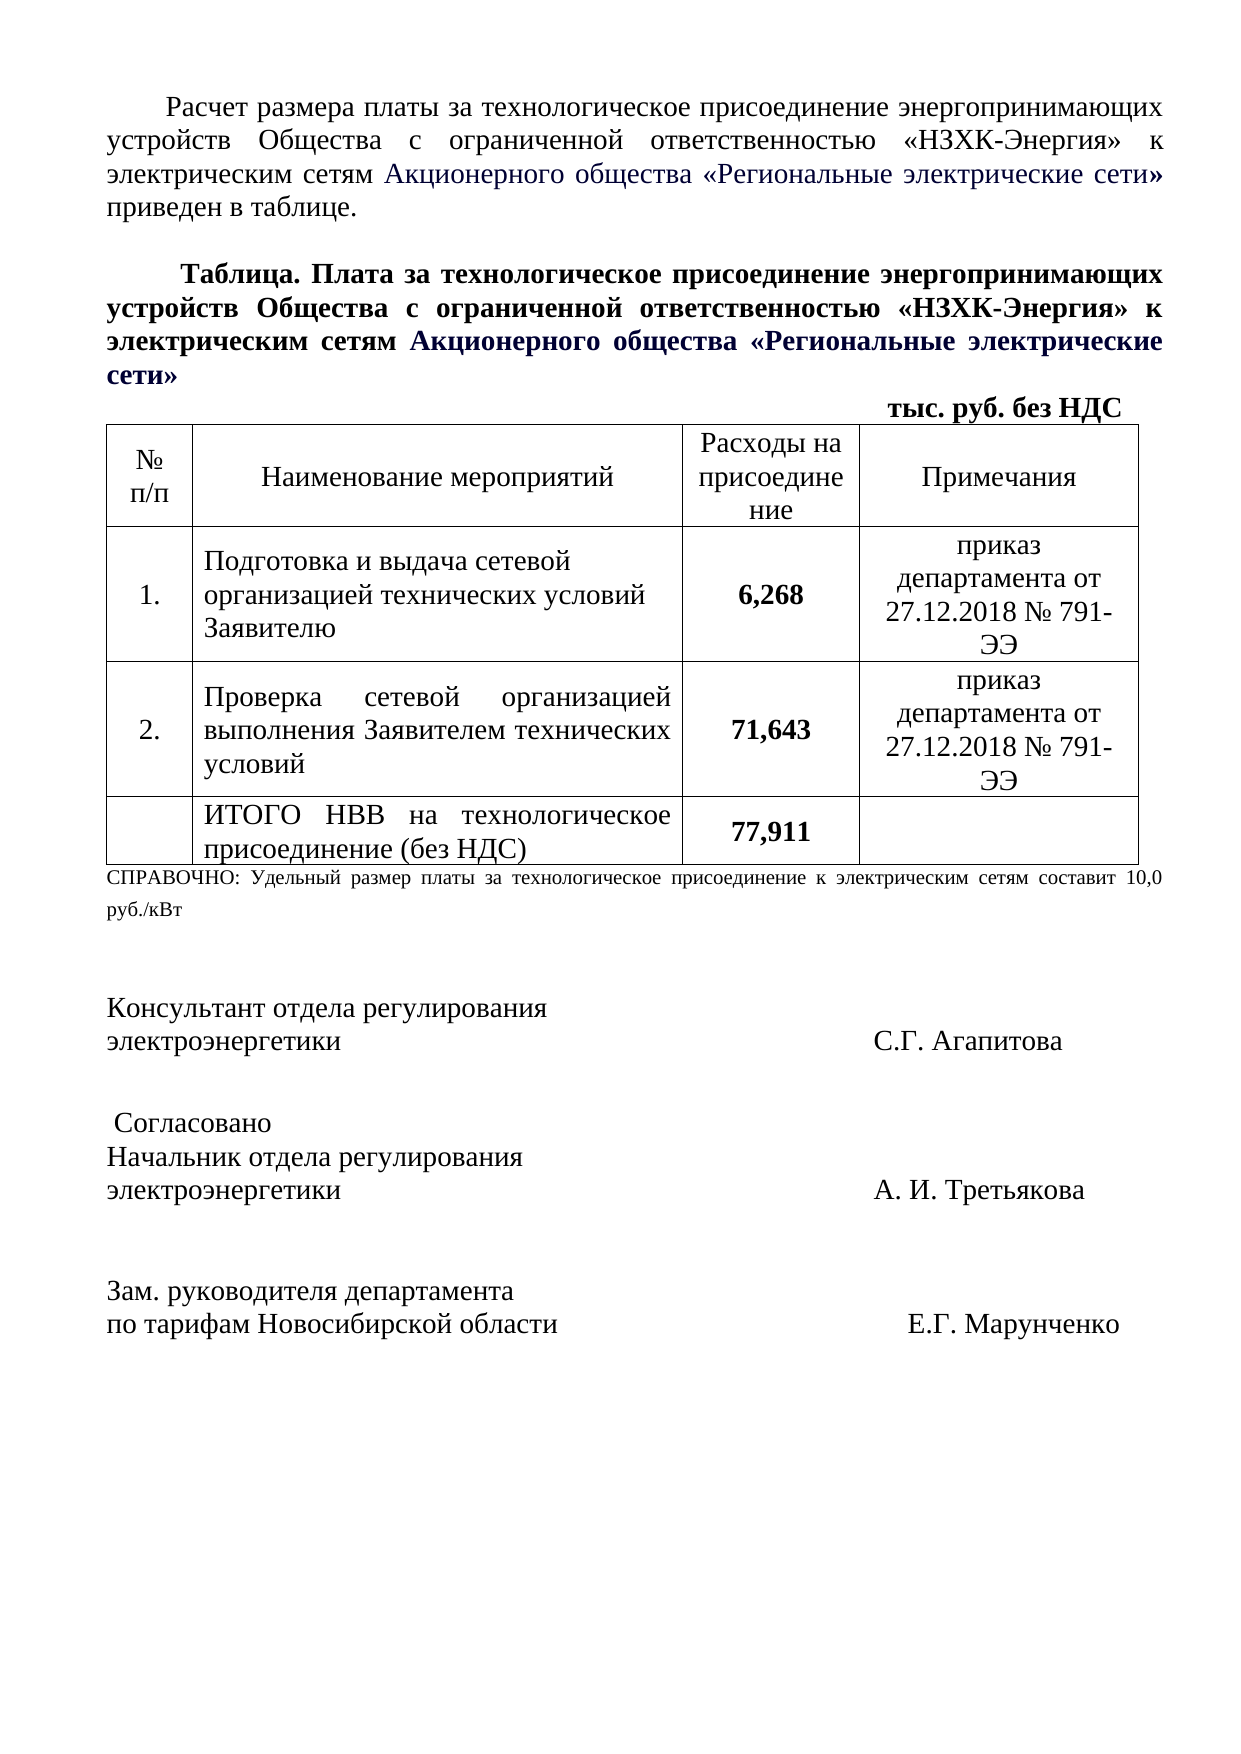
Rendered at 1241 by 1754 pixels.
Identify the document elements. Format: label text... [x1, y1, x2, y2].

text Расчет размера платы за технологическое присоединение энергопринимающих устройств Общества с ограниченной ответственностью «НЗХК-Энергия» к электрическим сетям Акционерного общества «Региональные электрические сети» приведен в таблице. [106, 89, 1163, 223]
table_cell [860, 797, 1138, 864]
table_cell 6,268 [683, 527, 859, 661]
table_cell Подготовка и выдача сетевой организацией технических условий Заявителю [193, 527, 682, 661]
table_cell Проверка сетевой организацией выполнения Заявителем технических условий [193, 662, 682, 796]
table_cell приказ департамента от 27.12.2018 № 791-ЭЭ [860, 662, 1138, 796]
table_header Расходы на присоединение [683, 425, 859, 526]
table_cell [107, 797, 192, 864]
table_cell приказ департамента от 27.12.2018 № 791-ЭЭ [860, 527, 1138, 661]
table_cell ИТОГО НВВ на технологическое присоединение (без НДС) [193, 797, 682, 864]
table_cell 1. [107, 527, 192, 661]
table_cell 77,911 [683, 797, 859, 864]
text Таблица. Плата за технологическое присоединение энергопринимающих устройств Общества с ограниченной ответственностью «НЗХК-Энергия» к электрическим сетям Акционерного общества «Региональные электрические сети» [106, 256, 1163, 391]
text электроэнергетики А. И. Третьякова [106, 1172, 1163, 1206]
text Зам. руководителя департамента [106, 1273, 1163, 1306]
text Начальник отдела регулирования [106, 1139, 1163, 1172]
table_header № п/п [107, 425, 192, 526]
text электроэнергетики С.Г. Агапитова [106, 1023, 1163, 1057]
table_header Наименование мероприятий [193, 425, 682, 526]
text Согласовано [106, 1105, 1163, 1139]
text тыс. руб. без НДС [106, 391, 1163, 424]
table_cell 71,643 [683, 662, 859, 796]
table_header Примечания [860, 425, 1138, 526]
text по тарифам Новосибирской области Е.Г. Марунченко [106, 1306, 1163, 1340]
table_cell 2. [107, 662, 192, 796]
text Консультант отдела регулирования [106, 990, 1163, 1023]
text СПРАВОЧНО: Удельный размер платы за технологическое присоединение к электрическим сетям составит 10,0 руб./кВт [106, 865, 1163, 923]
